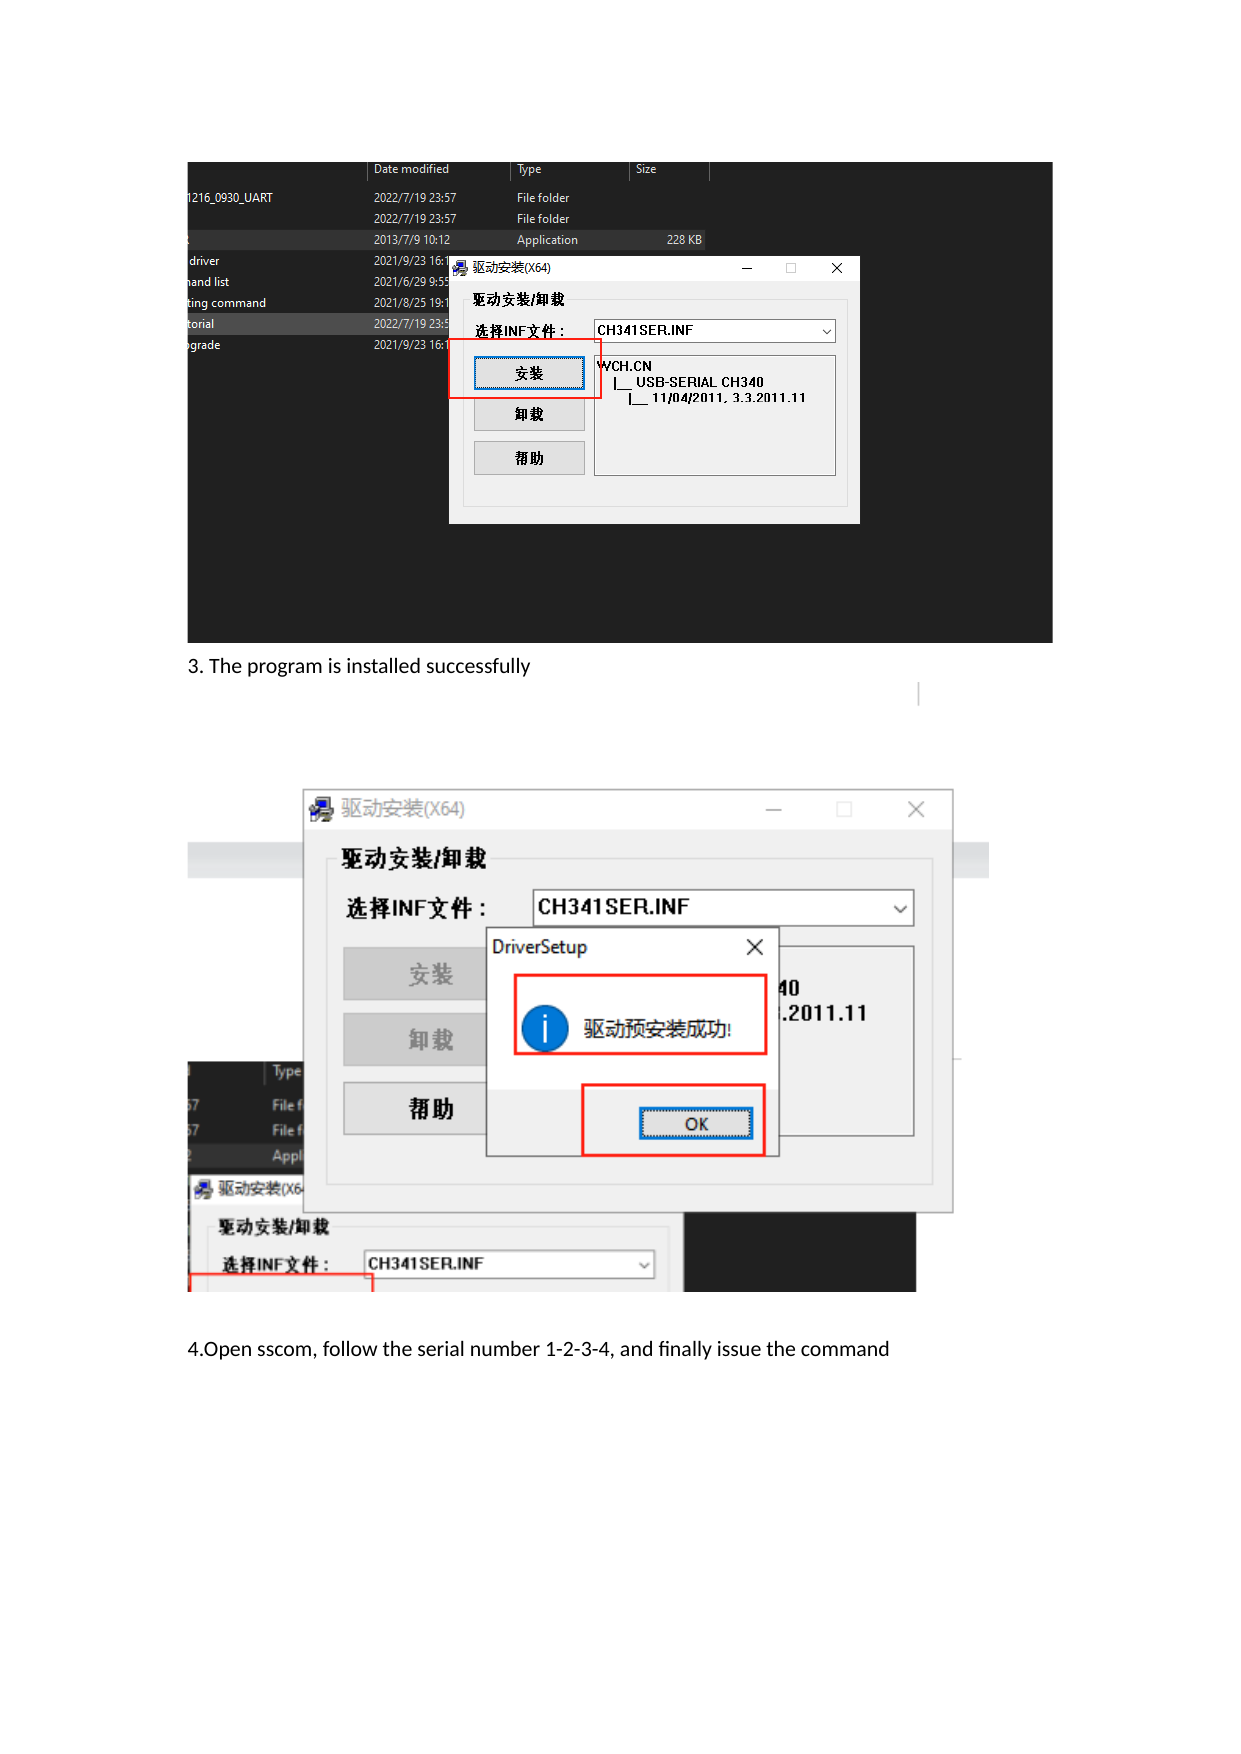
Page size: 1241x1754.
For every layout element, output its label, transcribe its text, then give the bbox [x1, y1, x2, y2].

picture [187, 162, 1053, 643]
picture [187, 682, 989, 1292]
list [187, 1332, 1053, 1364]
